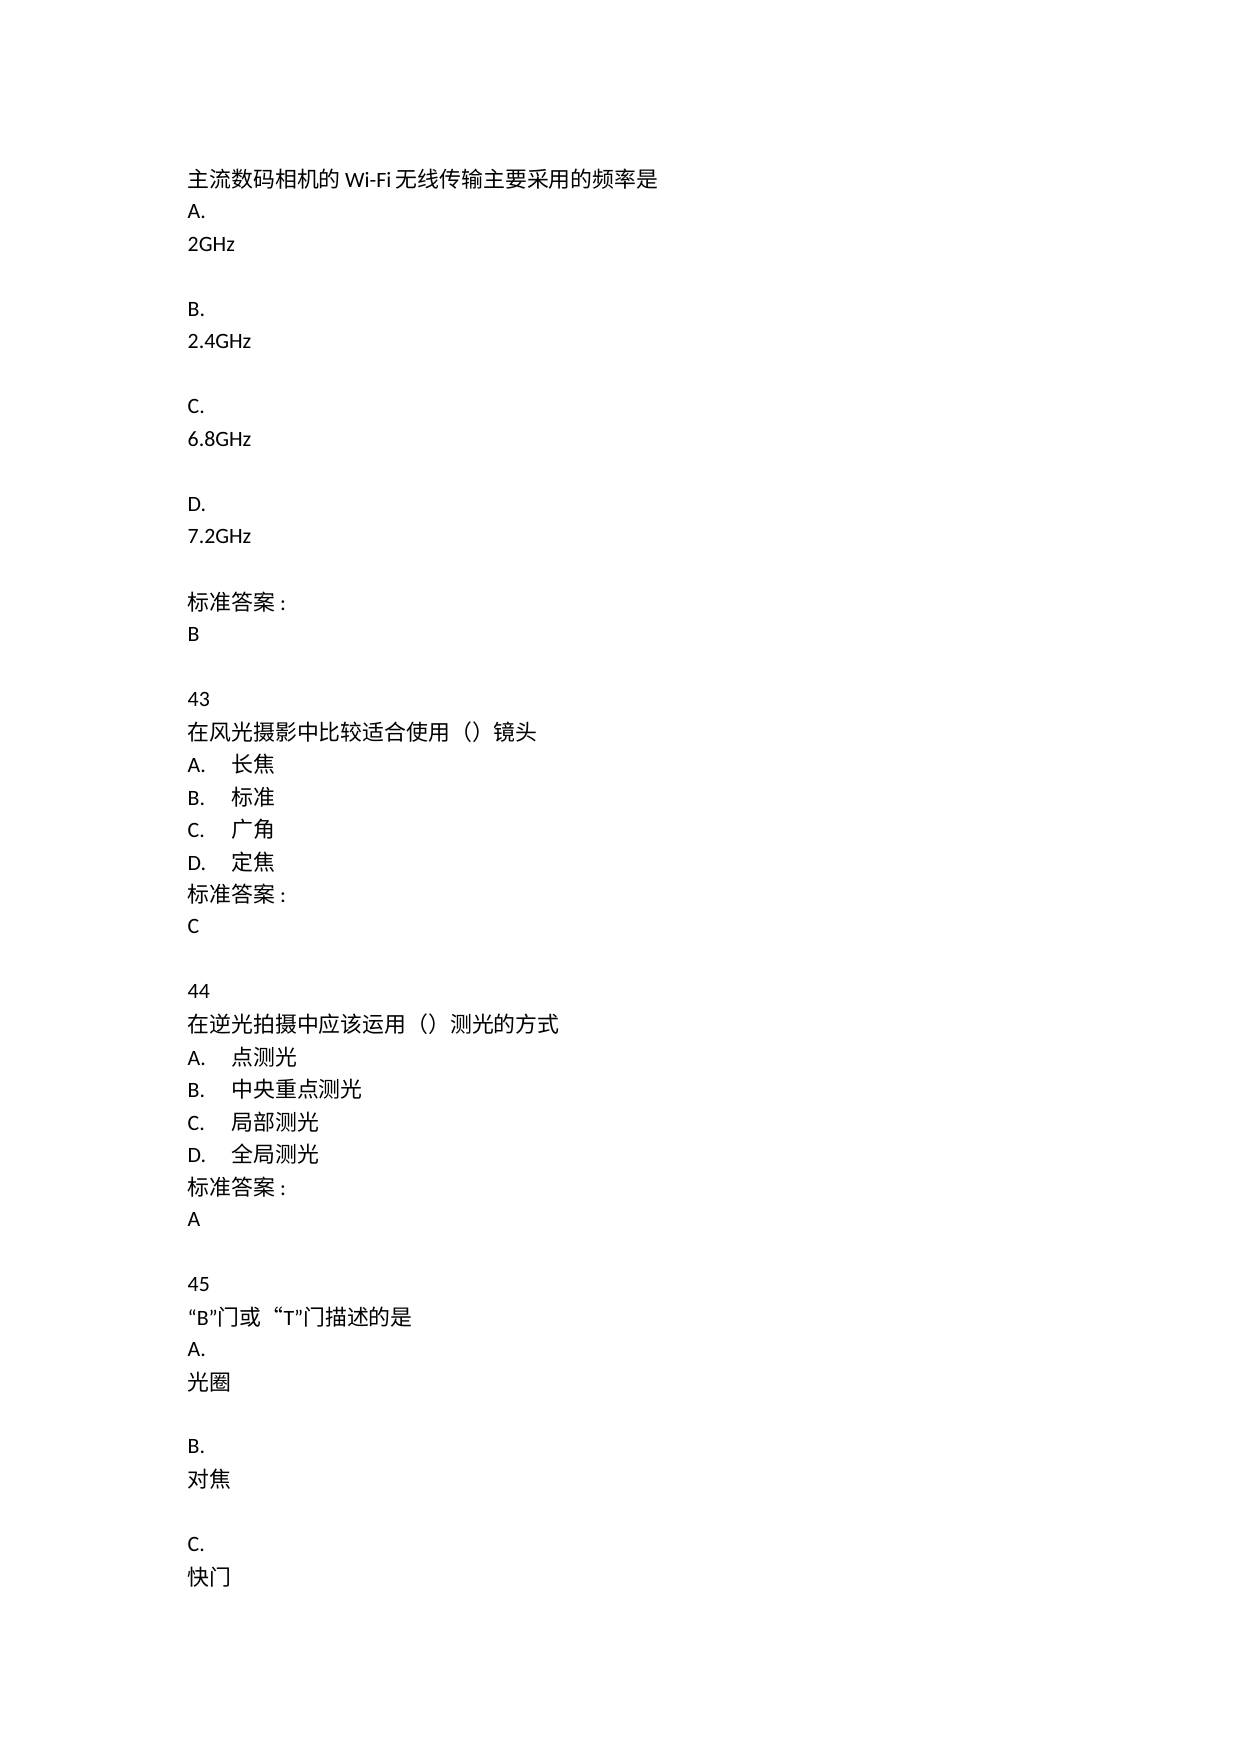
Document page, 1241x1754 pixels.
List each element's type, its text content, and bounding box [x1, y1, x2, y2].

text B. [187, 1429, 1053, 1462]
text D. 定焦 [187, 844, 1053, 877]
text A. 长焦 [187, 747, 1053, 779]
text 6.8GHz [187, 422, 1053, 454]
text 主流数码相机的Wi-Fi无线传输主要采用的频率是 [187, 162, 1053, 194]
text 2.4GHz [187, 324, 1053, 357]
text 标准答案 : [187, 877, 1053, 909]
text “B”门或“T”门描述的是 [187, 1299, 1053, 1332]
text 在逆光拍摄中应该运用（）测光的方式 [187, 1007, 1053, 1039]
text B. [187, 292, 1053, 324]
text 7.2GHz [187, 519, 1053, 552]
text C. [187, 1527, 1053, 1559]
text A. [187, 194, 1053, 227]
text 43 [187, 682, 1053, 714]
text A. [187, 1332, 1053, 1364]
text 标准答案 : [187, 1169, 1053, 1202]
text 在风光摄影中比较适合使用（）镜头 [187, 714, 1053, 747]
text 44 [187, 974, 1053, 1007]
text A. 点测光 [187, 1039, 1053, 1072]
text C. 广角 [187, 812, 1053, 844]
text 快门 [187, 1559, 1053, 1592]
text 光圈 [187, 1364, 1053, 1397]
text C [187, 909, 1053, 942]
text D. [187, 487, 1053, 519]
text A [187, 1202, 1053, 1234]
text B. 标准 [187, 779, 1053, 812]
text C. [187, 389, 1053, 422]
text B. 中央重点测光 [187, 1072, 1053, 1104]
text 对焦 [187, 1462, 1053, 1494]
text 45 [187, 1267, 1053, 1299]
text 2GHz [187, 227, 1053, 259]
text C. 局部测光 [187, 1104, 1053, 1137]
text 标准答案 : [187, 584, 1053, 617]
text D. 全局测光 [187, 1137, 1053, 1169]
text B [187, 617, 1053, 649]
